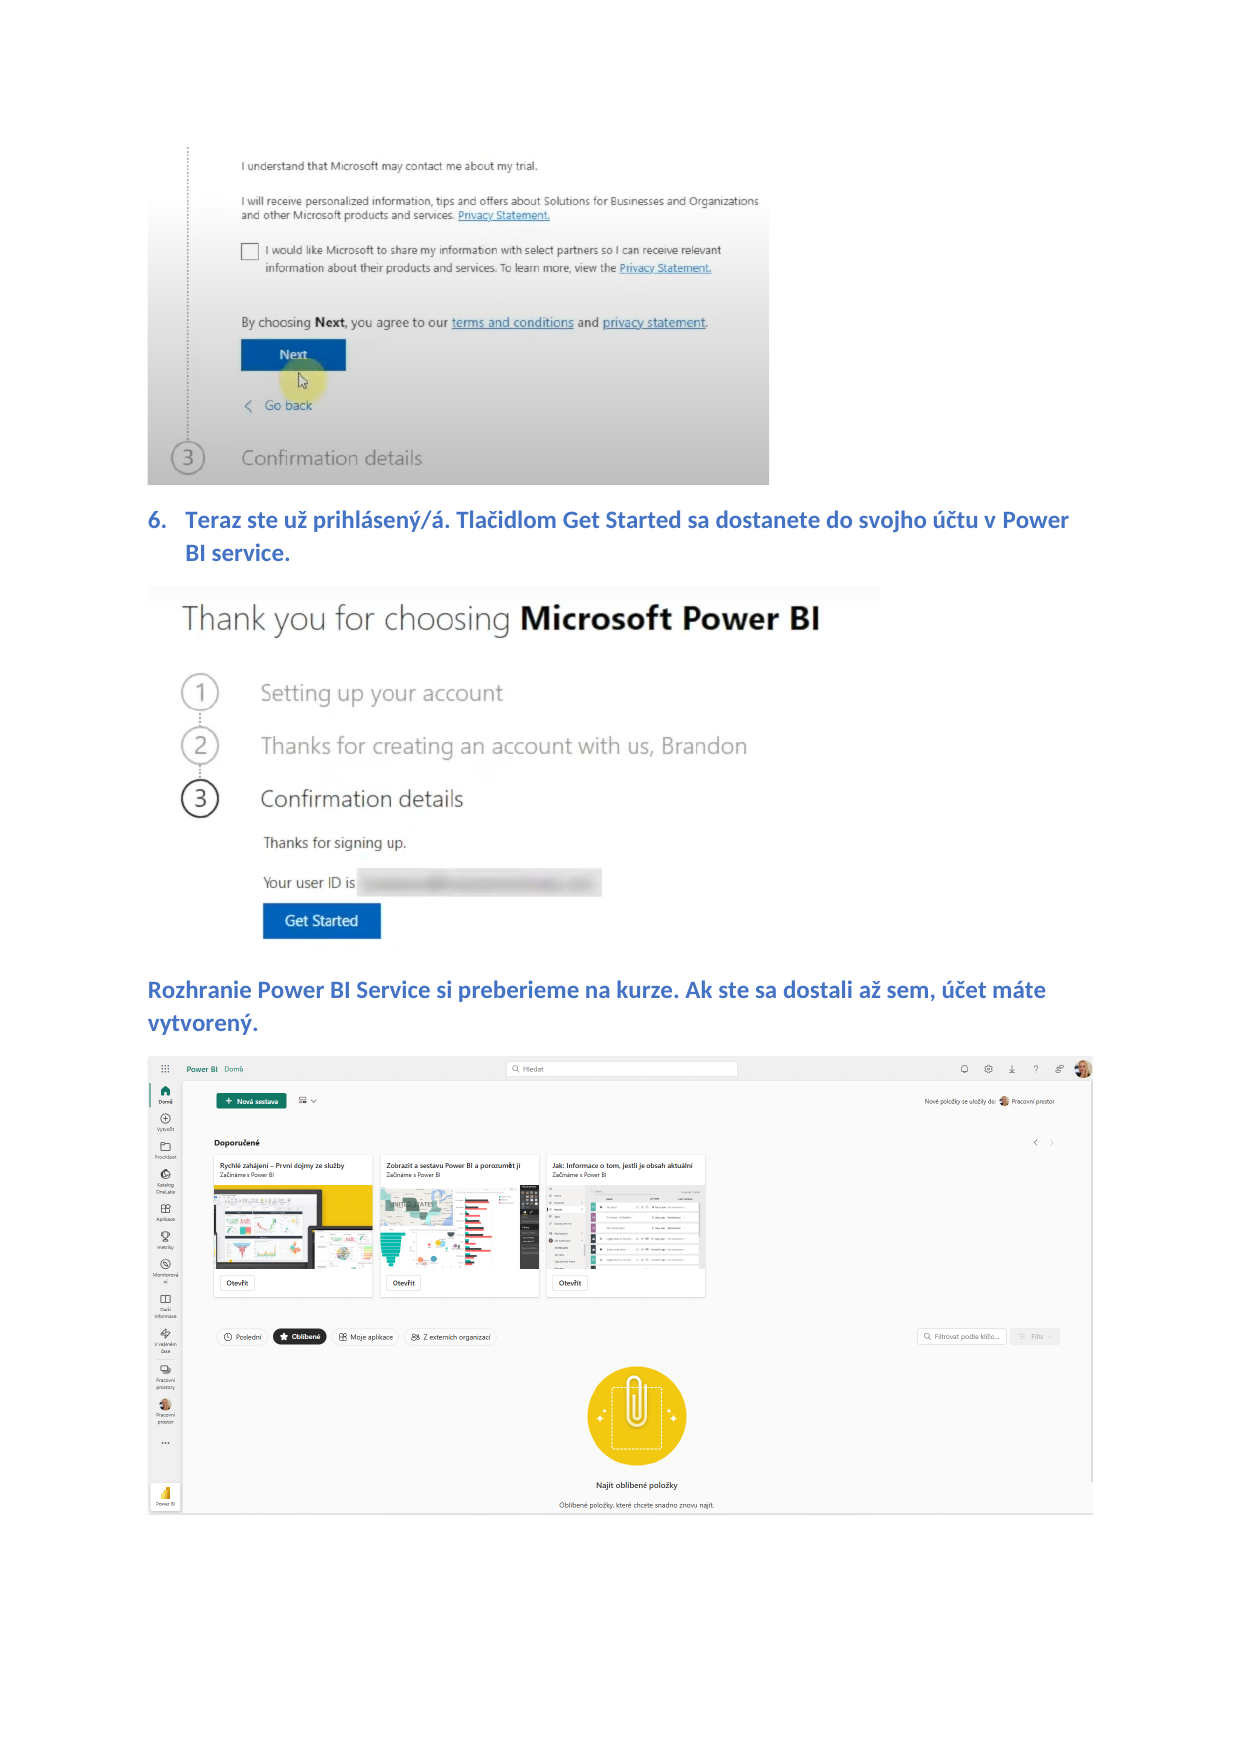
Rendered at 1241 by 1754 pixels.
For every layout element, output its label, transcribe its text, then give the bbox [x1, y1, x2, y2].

text Rozhranie Power BI Service si preberieme na kurze. Ak ste sa dostali až sem, účet máte vytvorený. [148, 974, 1093, 1037]
picture [147, 147, 770, 485]
picture [147, 1056, 1093, 1515]
picture [147, 586, 880, 955]
list Teraz ste už prihlásený/á. Tlačidlom Get Started sa dostanete do svojho účtu v Power BI service. [148, 504, 1093, 567]
